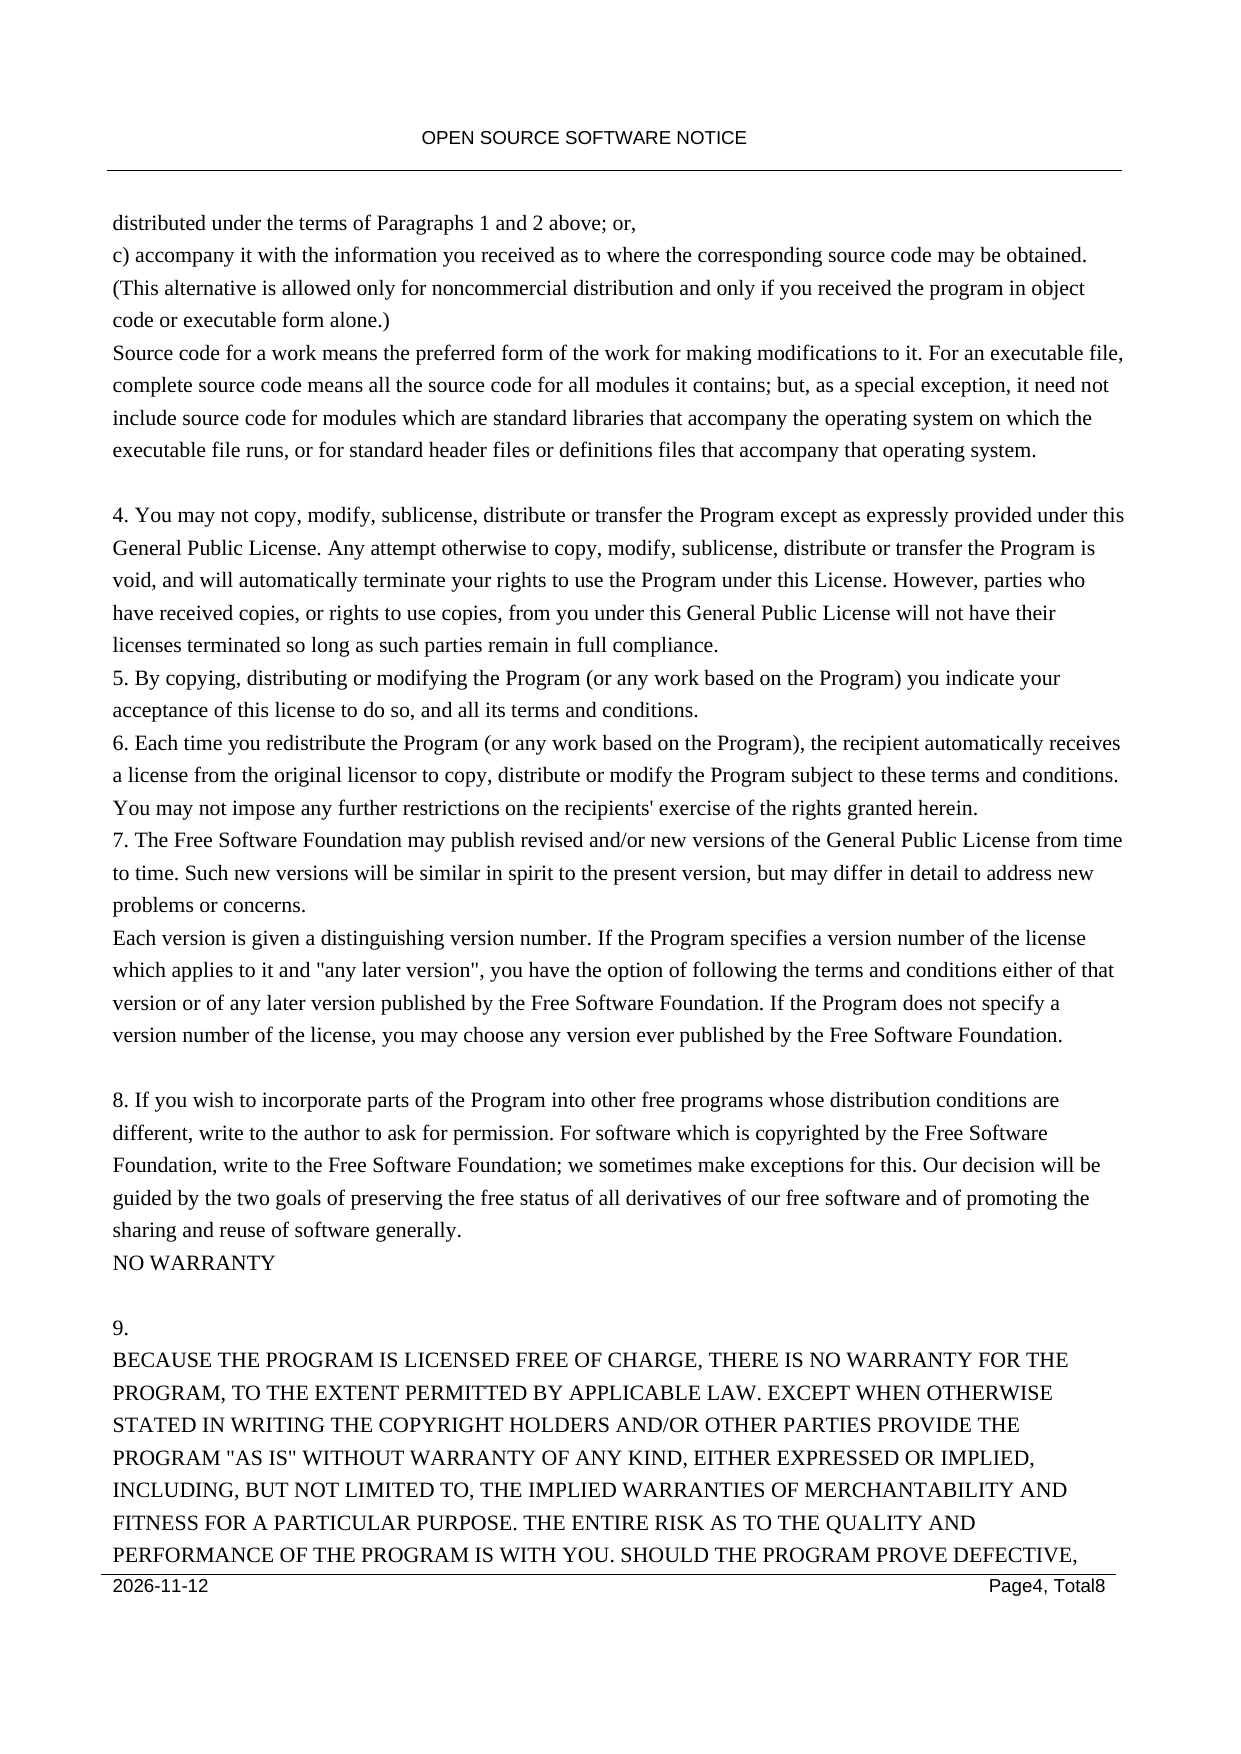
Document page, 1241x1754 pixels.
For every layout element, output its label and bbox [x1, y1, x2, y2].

text [112, 206, 1128, 1571]
